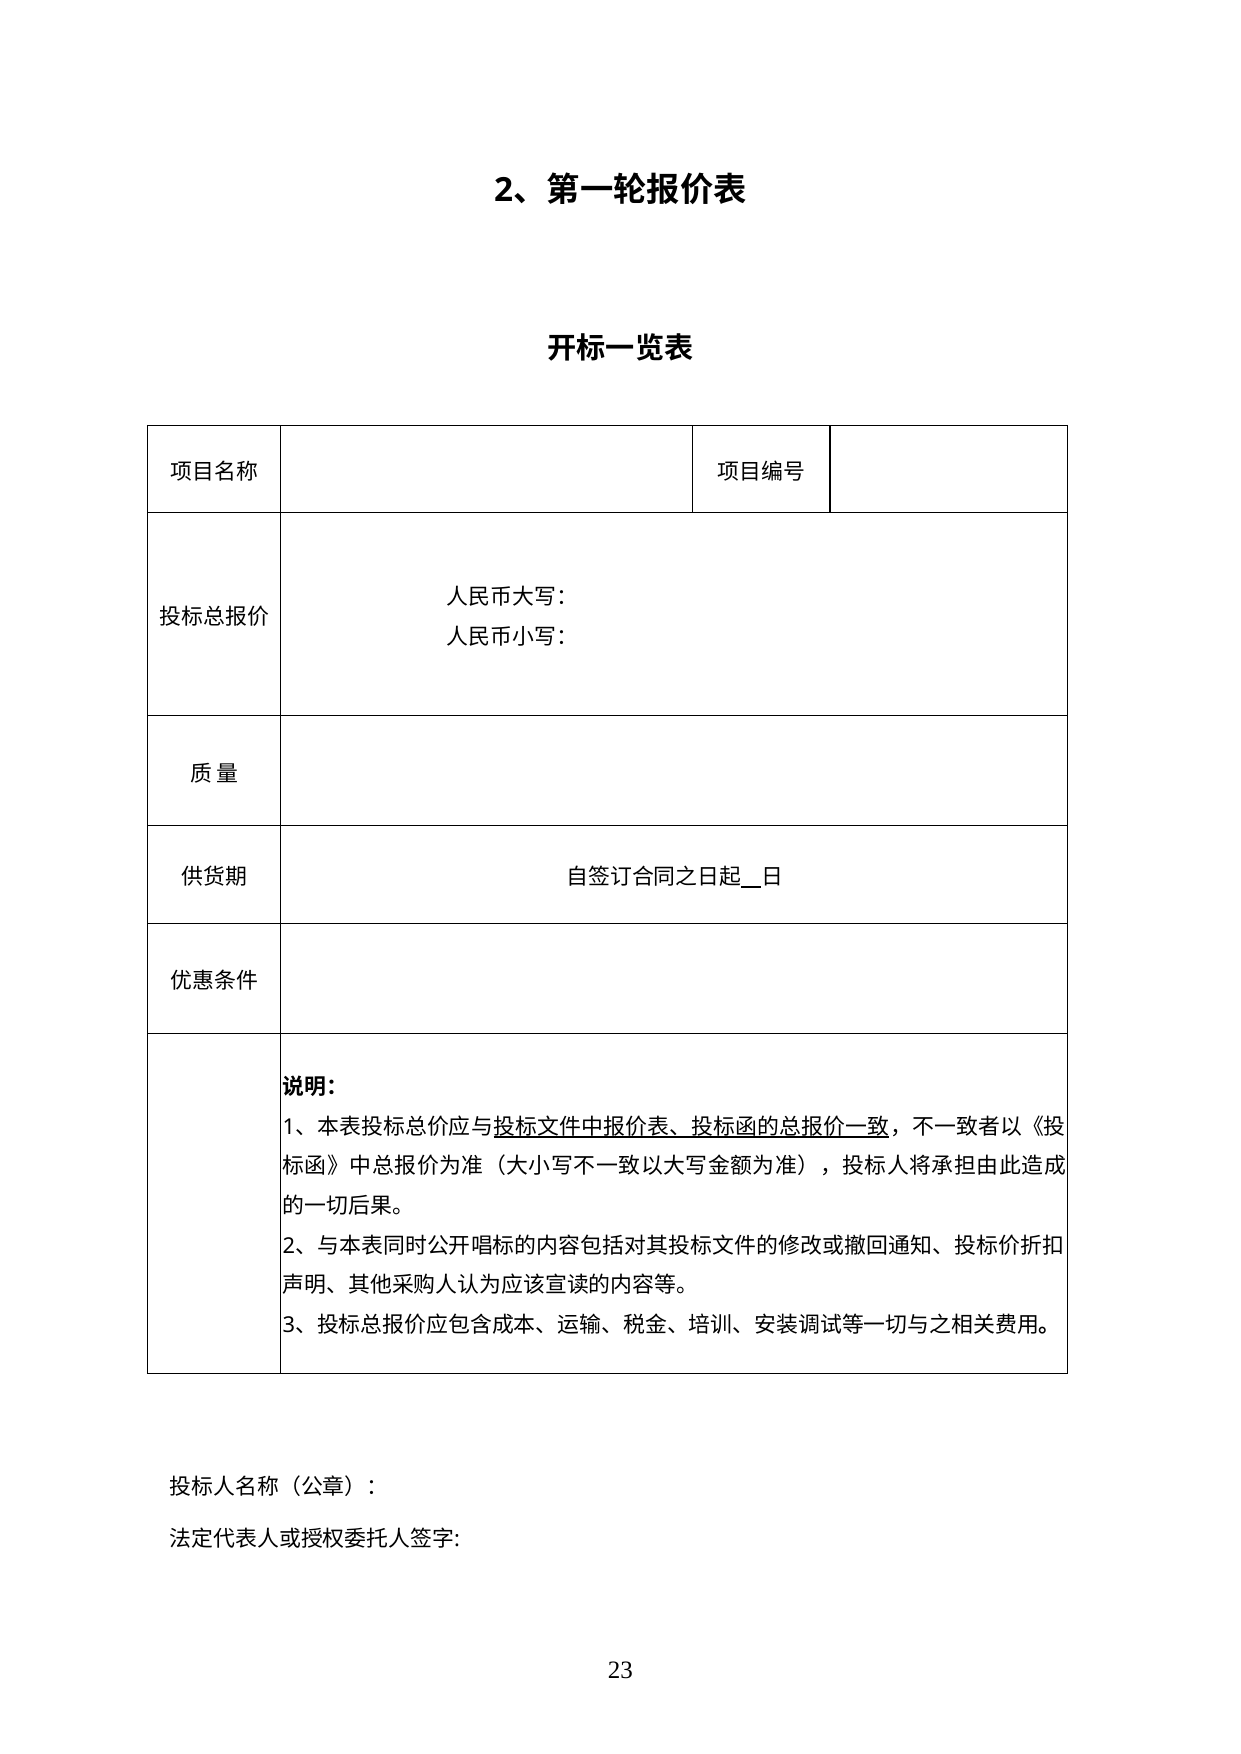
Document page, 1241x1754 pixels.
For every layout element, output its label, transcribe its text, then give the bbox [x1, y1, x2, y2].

table_cell 自签订合同之日起 日 [281, 826, 1067, 923]
table_cell 供货期 [148, 826, 280, 923]
subtitle 2、第一轮报价表 [148, 148, 1092, 227]
table_header [281, 426, 692, 512]
table_cell 优惠条件 [148, 924, 280, 1033]
text 投标人名称（公章）： [148, 1465, 1092, 1505]
table_cell [281, 716, 1067, 825]
table_cell 人民币大写： 人民币小写： [281, 513, 1067, 715]
table_header 项目名称 [148, 426, 280, 512]
subtitle 开标一览表 [148, 306, 1092, 385]
table_cell [148, 1034, 280, 1372]
table_header [831, 426, 1067, 512]
table_header 项目编号 [693, 426, 829, 512]
table_cell 质 量 [148, 716, 280, 825]
table_cell [281, 924, 1067, 1033]
table_cell 投标总报价 [148, 513, 280, 715]
text 法定代表人或授权委托人签字: [148, 1517, 1092, 1557]
table_cell 说明： 1、本表投标总价应与投标文件中报价表、投标函的总报价一致，不一致者以《投标函》中总报价为准（大小写不一致以大写金额为准），投标人将承担由此造成的一切后果。 2、与本表同时公开唱标的内容包括对其投标文件的修改或撤回通知、投标价折扣声明、其他采购人认为应该宣读的内容等。 3、投标总报价应包含成本、运输、税金、培训、安装调试等一切与之相关费用。 [281, 1034, 1067, 1372]
